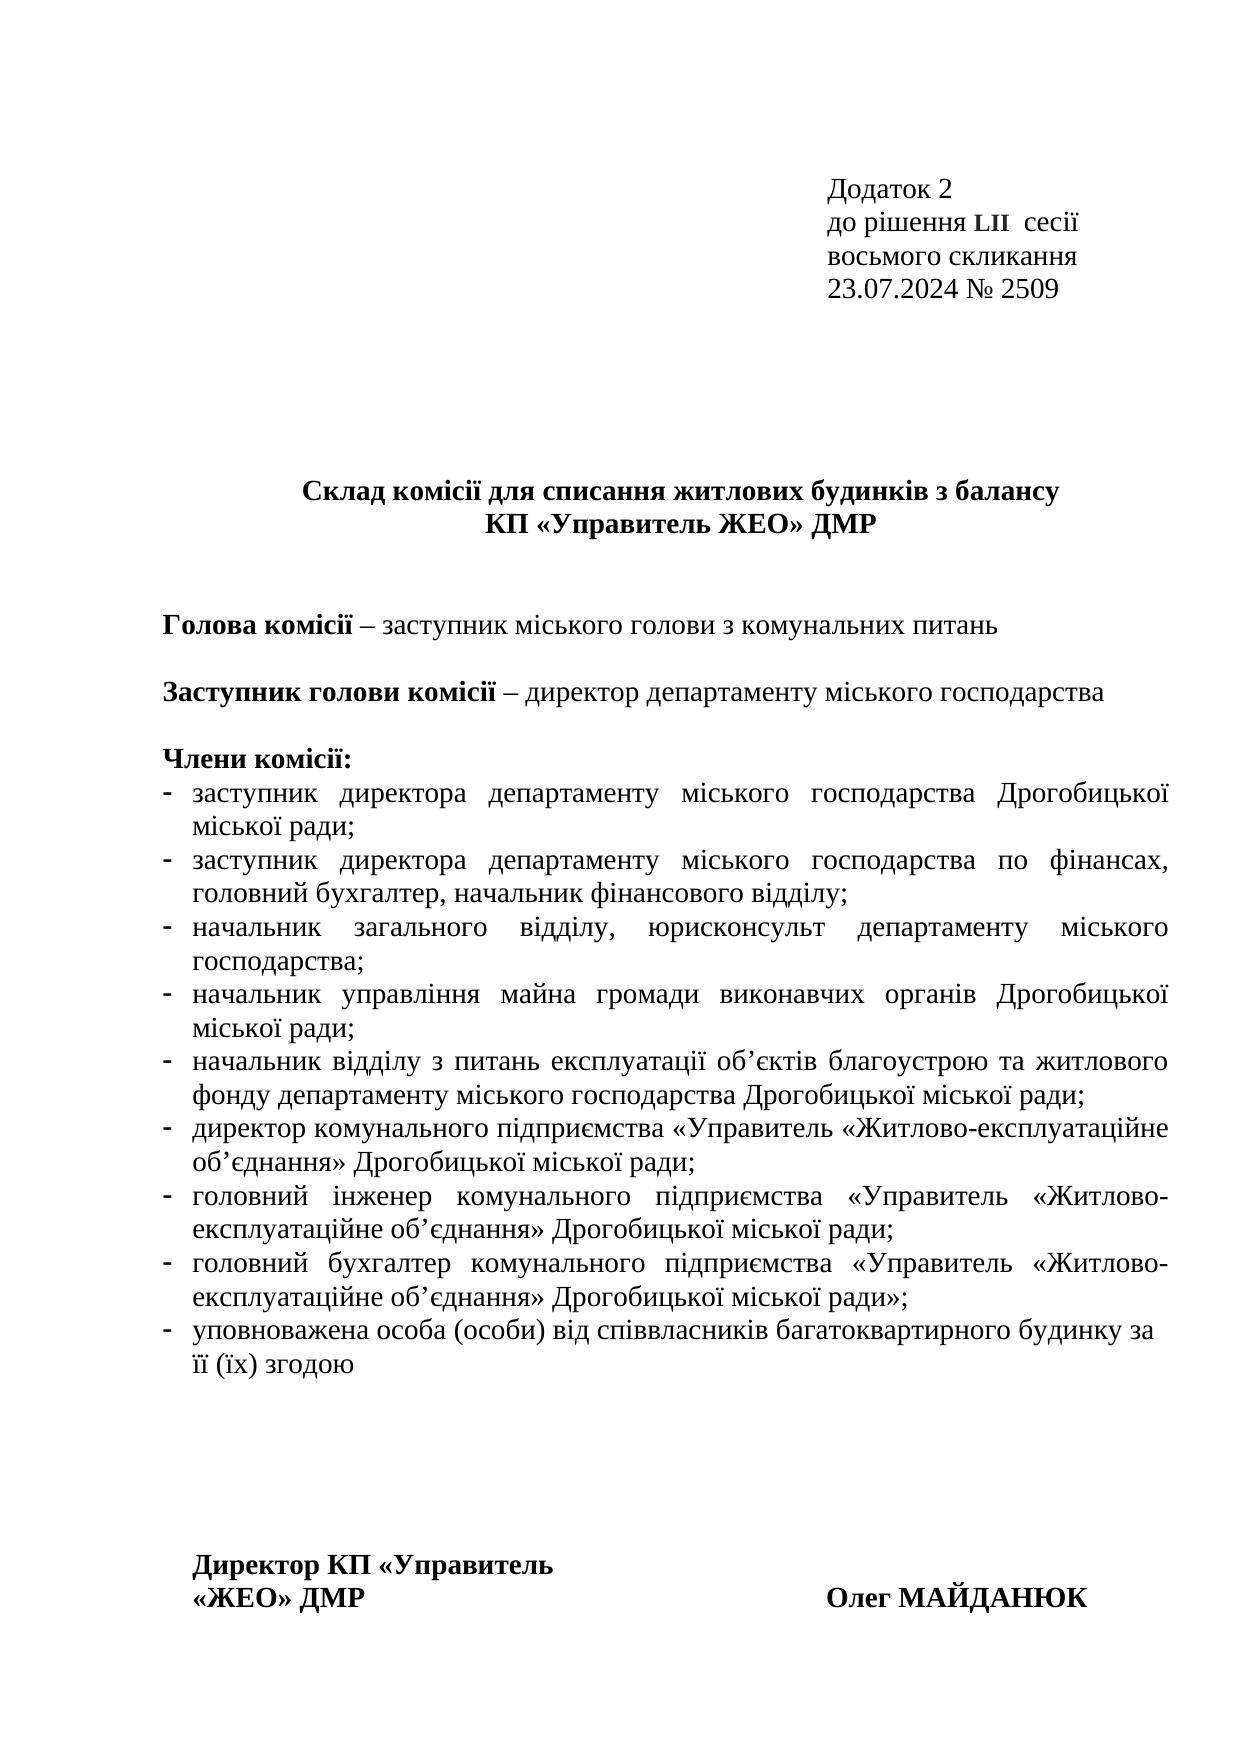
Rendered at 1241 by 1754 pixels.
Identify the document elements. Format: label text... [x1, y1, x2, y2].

list головний бухгалтер комунального підприємства «Управитель «Житлово-експлуатаційне об’єднання» Дрогобицької міської ради»; [162, 1245, 1169, 1312]
list головний інженер комунального підприємства «Управитель «Житлово-експлуатаційне об’єднання» Дрогобицької міської ради; [162, 1178, 1169, 1245]
text Голова комісії – заступник міського голови з комунальних питань [162, 607, 1169, 641]
list директор комунального підприємства «Управитель «Житлово-експлуатаційне об’єднання» Дрогобицької міської ради; [162, 1111, 1169, 1178]
text восьмого скликання [192, 238, 1169, 272]
text КП «Управитель ЖЕО» ДМР [192, 506, 1169, 540]
text 23.07.2024 № 2509 [192, 272, 1169, 305]
list начальник управління майна громади виконавчих органів Дрогобицької міської ради; [162, 976, 1169, 1043]
text Члени комісії: [162, 741, 1169, 775]
text Склад комісії для списання житлових будинків з балансу [192, 473, 1169, 506]
list начальник відділу з питань експлуатації об’єктів благоустрою та житлового фонду департаменту міського господарства Дрогобицької міської ради; [162, 1043, 1169, 1111]
list уповноважена особа (особи) від співвласників багатоквартирного будинку за її (їх) згодою [162, 1312, 1169, 1379]
list заступник директора департаменту міського господарства по фінансах, головний бухгалтер, начальник фінансового відділу; [162, 842, 1169, 909]
text до рішення LІІ сесії [192, 204, 1169, 238]
text Директор КП «Управитель [192, 1547, 1169, 1581]
list начальник загального відділу, юрисконсульт департаменту міського господарства; [162, 909, 1169, 976]
text «ЖЕО» ДМР Олег МАЙДАНЮК [192, 1581, 1169, 1614]
text Заступник голови комісії – директор департаменту міського господарства [162, 674, 1169, 708]
text Додаток 2 [192, 171, 1169, 204]
list заступник директора департаменту міського господарства Дрогобицької міської ради; [162, 775, 1169, 842]
